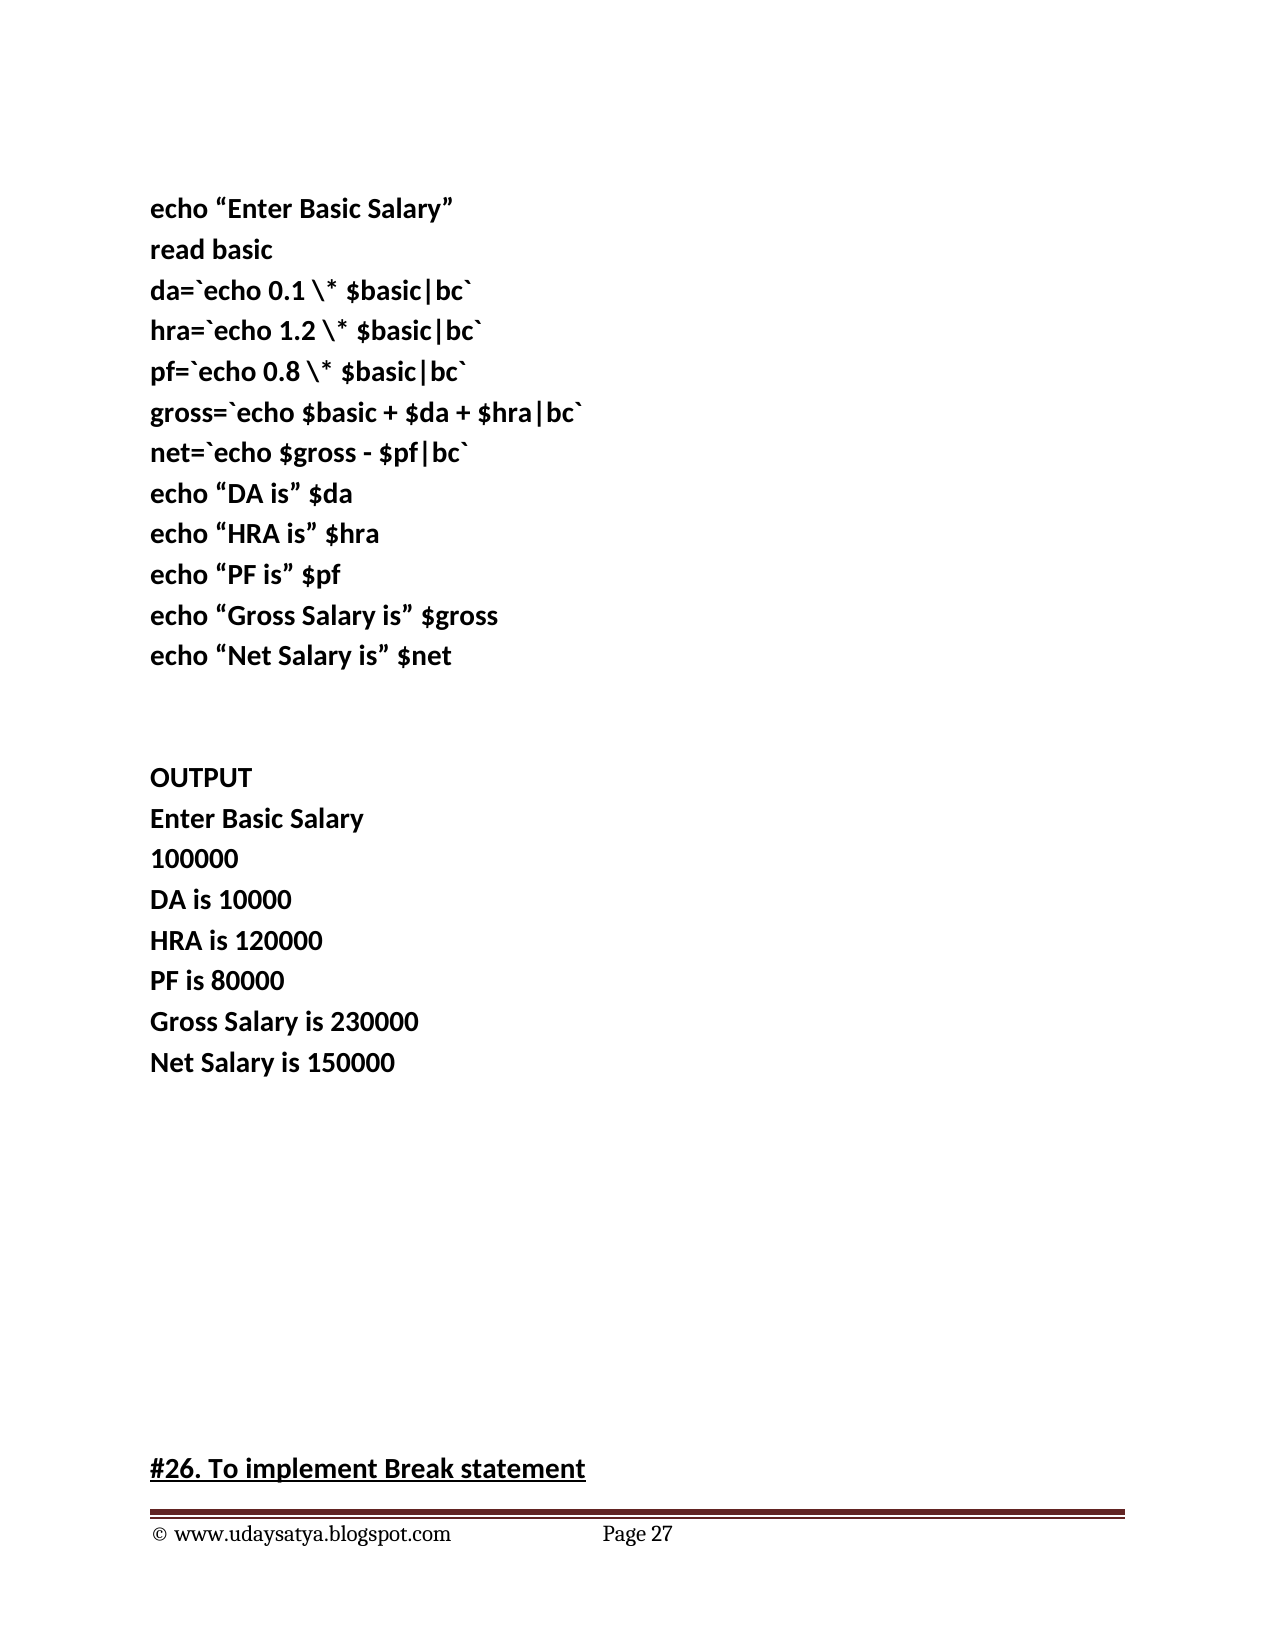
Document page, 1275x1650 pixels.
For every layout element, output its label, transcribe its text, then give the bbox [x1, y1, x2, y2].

text echo “Gross Salary is” $gross [150, 597, 1125, 632]
text echo “DA is” $da [150, 475, 1125, 511]
text hra=`echo 1.2 \* $basic|bc` [150, 312, 1125, 348]
text da=`echo 0.1 \* $basic|bc` [150, 272, 1125, 307]
text PF is 80000 [150, 962, 1125, 998]
text OUTPUT [150, 759, 1125, 795]
text Net Salary is 150000 [150, 1044, 1125, 1079]
text echo “HRA is” $hra [150, 516, 1125, 551]
text pf=`echo 0.8 \* $basic|bc` [150, 353, 1125, 389]
text echo “PF is” $pf [150, 556, 1125, 592]
text echo “Net Salary is” $net [150, 637, 1125, 673]
text echo “Enter Basic Salary” [150, 191, 1125, 226]
text DA is 10000 [150, 881, 1125, 917]
text net=`echo $gross - $pf|bc` [150, 434, 1125, 470]
text Enter Basic Salary [150, 800, 1125, 836]
text 100000 [150, 841, 1125, 876]
text Gross Salary is 230000 [150, 1003, 1125, 1039]
text gross=`echo $basic + $da + $hra|bc` [150, 394, 1125, 429]
text #26. To implement Break statement [150, 1450, 1125, 1486]
text HRA is 120000 [150, 922, 1125, 957]
text read basic [150, 231, 1125, 267]
